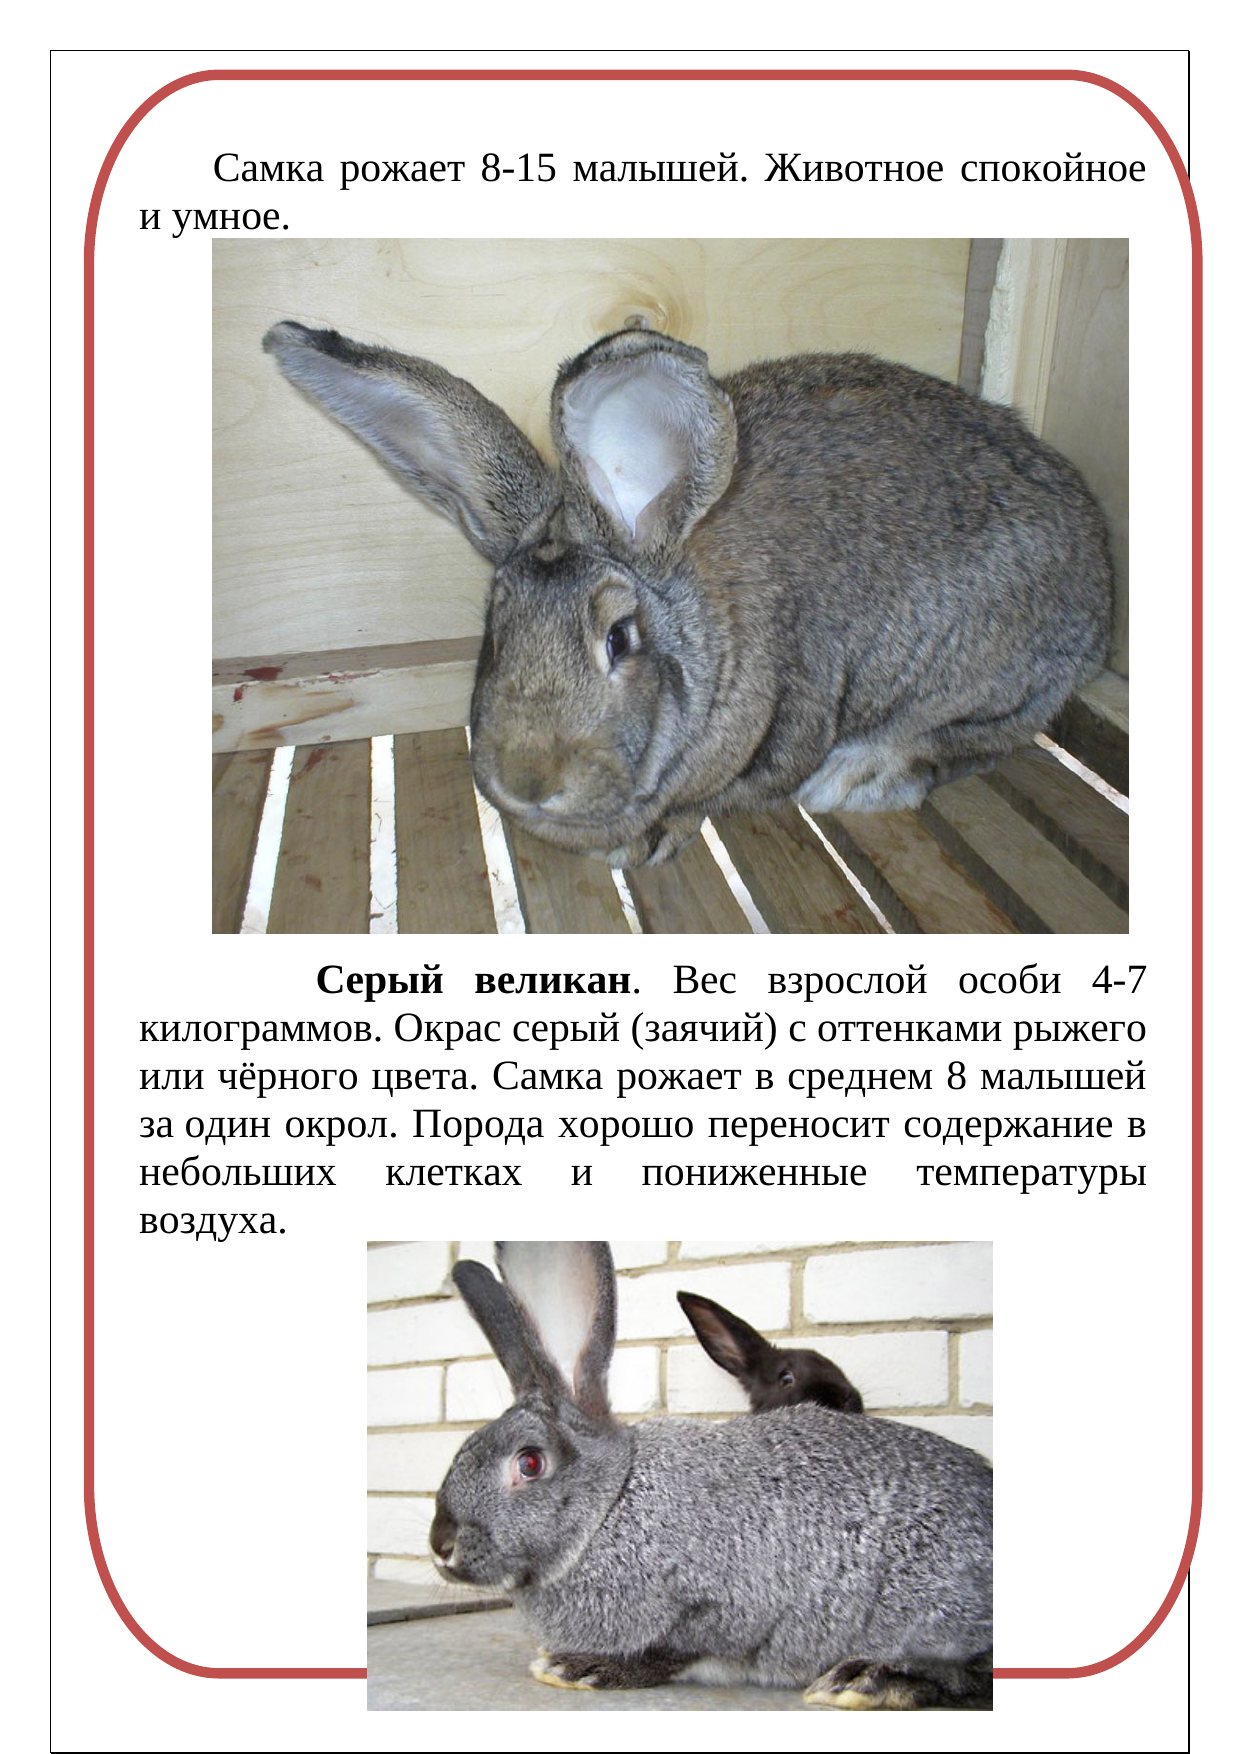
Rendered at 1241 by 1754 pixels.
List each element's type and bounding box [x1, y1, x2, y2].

picture [212, 238, 1129, 934]
picture [367, 1241, 993, 1711]
